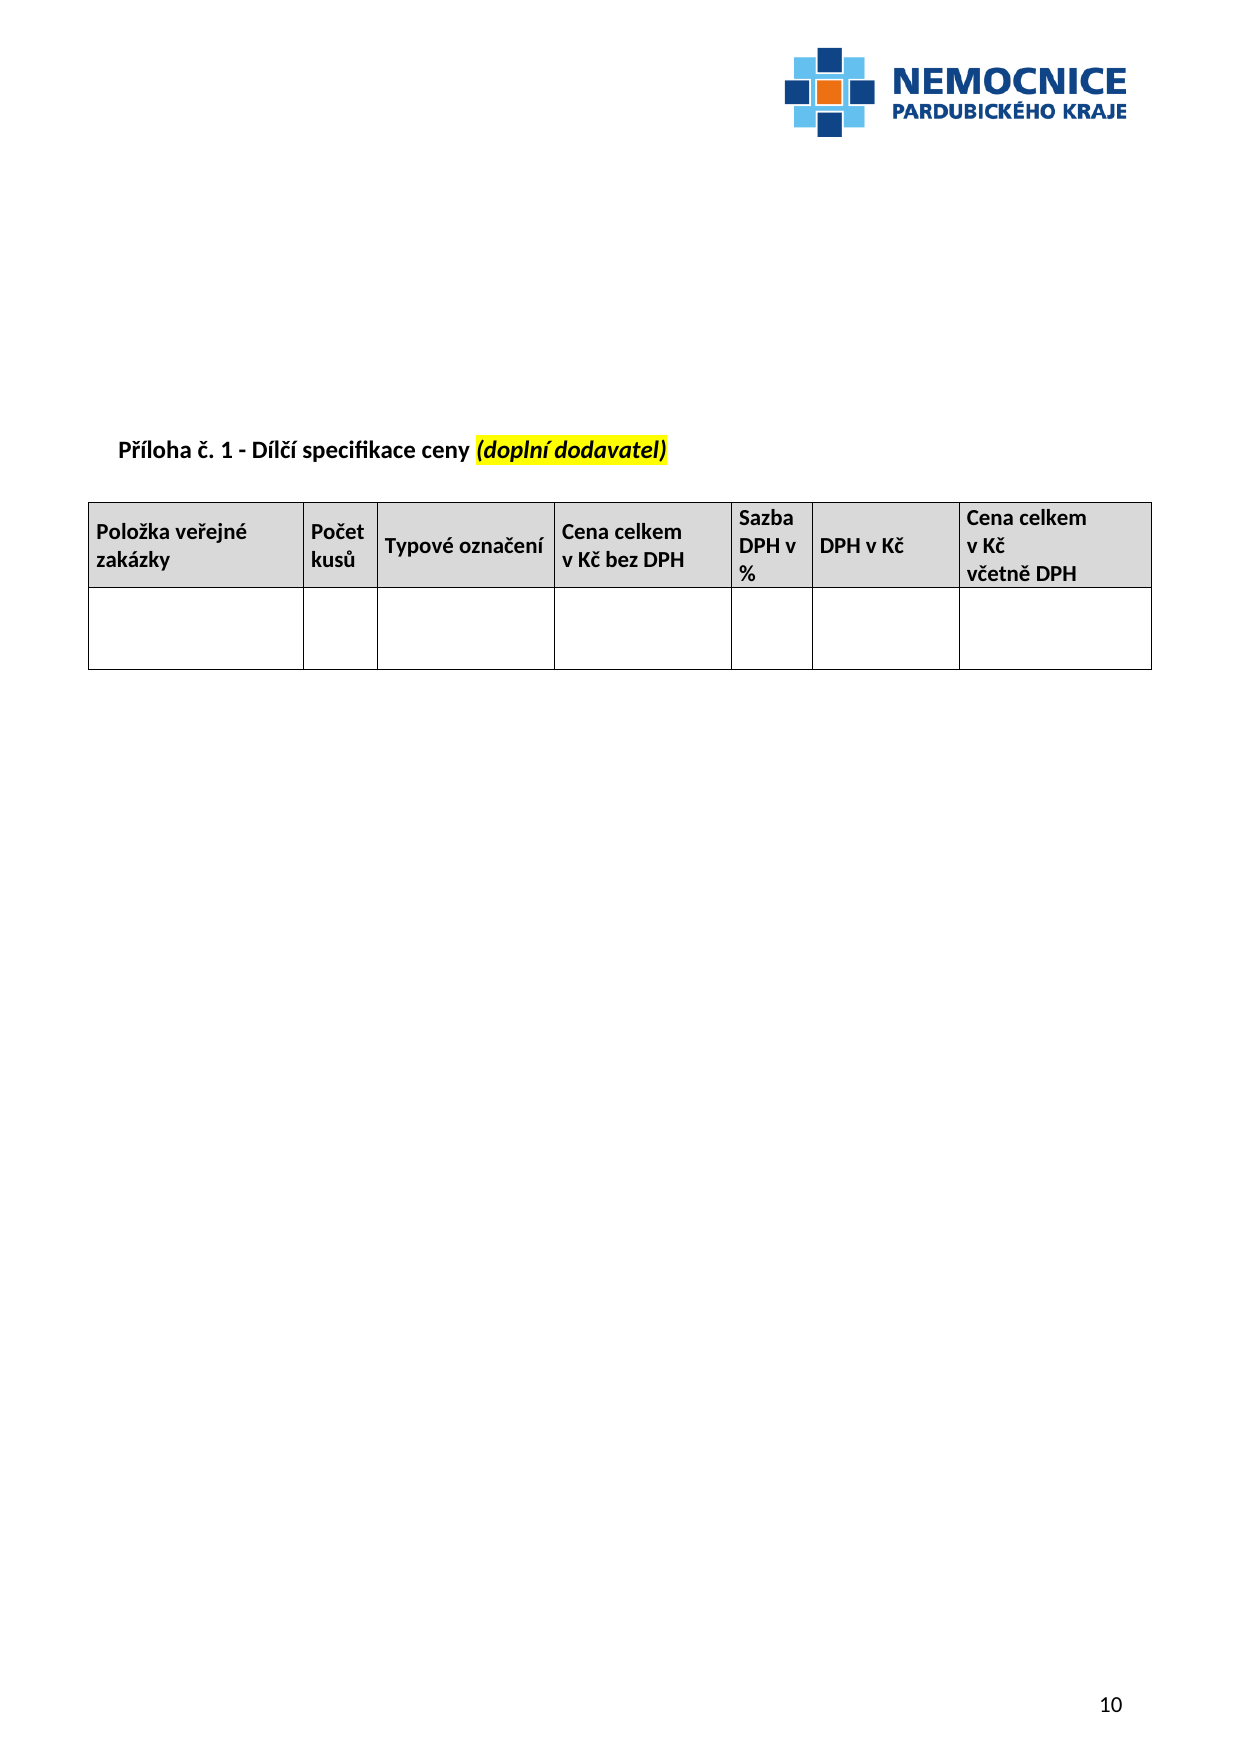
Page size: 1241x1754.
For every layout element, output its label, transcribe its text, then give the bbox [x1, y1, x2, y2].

table_header Sazba DPH v % [732, 503, 812, 587]
table_header Cena celkem v Kč včetně DPH [960, 503, 1151, 587]
table_cell [378, 588, 554, 669]
table_cell [960, 588, 1151, 669]
table_header Typové označení [378, 503, 554, 587]
table_cell [89, 588, 303, 669]
table_cell [555, 588, 731, 669]
table_cell [304, 588, 377, 669]
table_header DPH v Kč [813, 503, 959, 587]
picture [783, 46, 1127, 138]
table_cell [732, 588, 812, 669]
table_cell [813, 588, 959, 669]
text Příloha č. 1 - Dílčí specifikace ceny (doplní dodavatel) [118, 434, 1122, 465]
table_header Počet kusů [304, 503, 377, 587]
table_header Položka veřejné zakázky [89, 503, 303, 587]
table_header Cena celkem v Kč bez DPH [555, 503, 731, 587]
